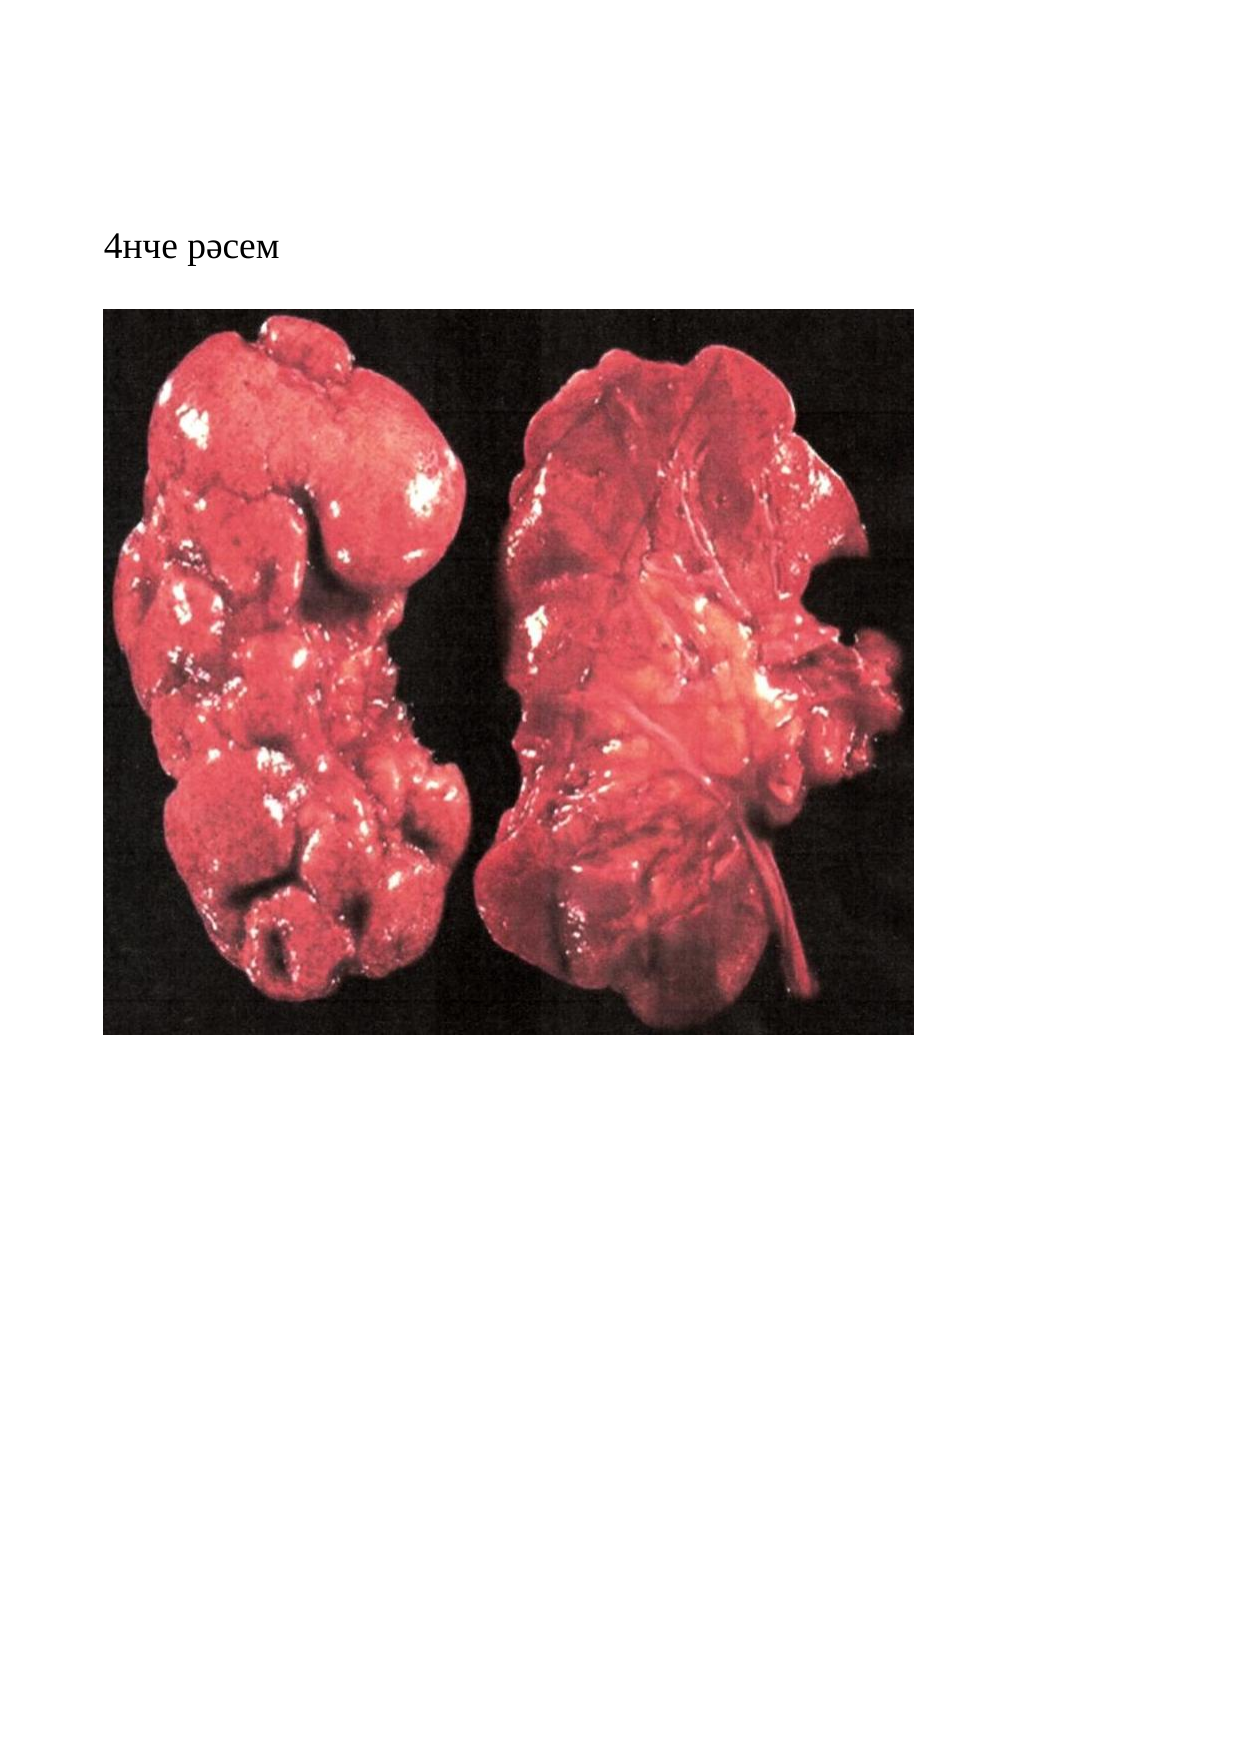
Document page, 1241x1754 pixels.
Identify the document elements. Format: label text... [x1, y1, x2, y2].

text 4нче рәсем [103, 224, 1161, 267]
picture [103, 309, 914, 1035]
